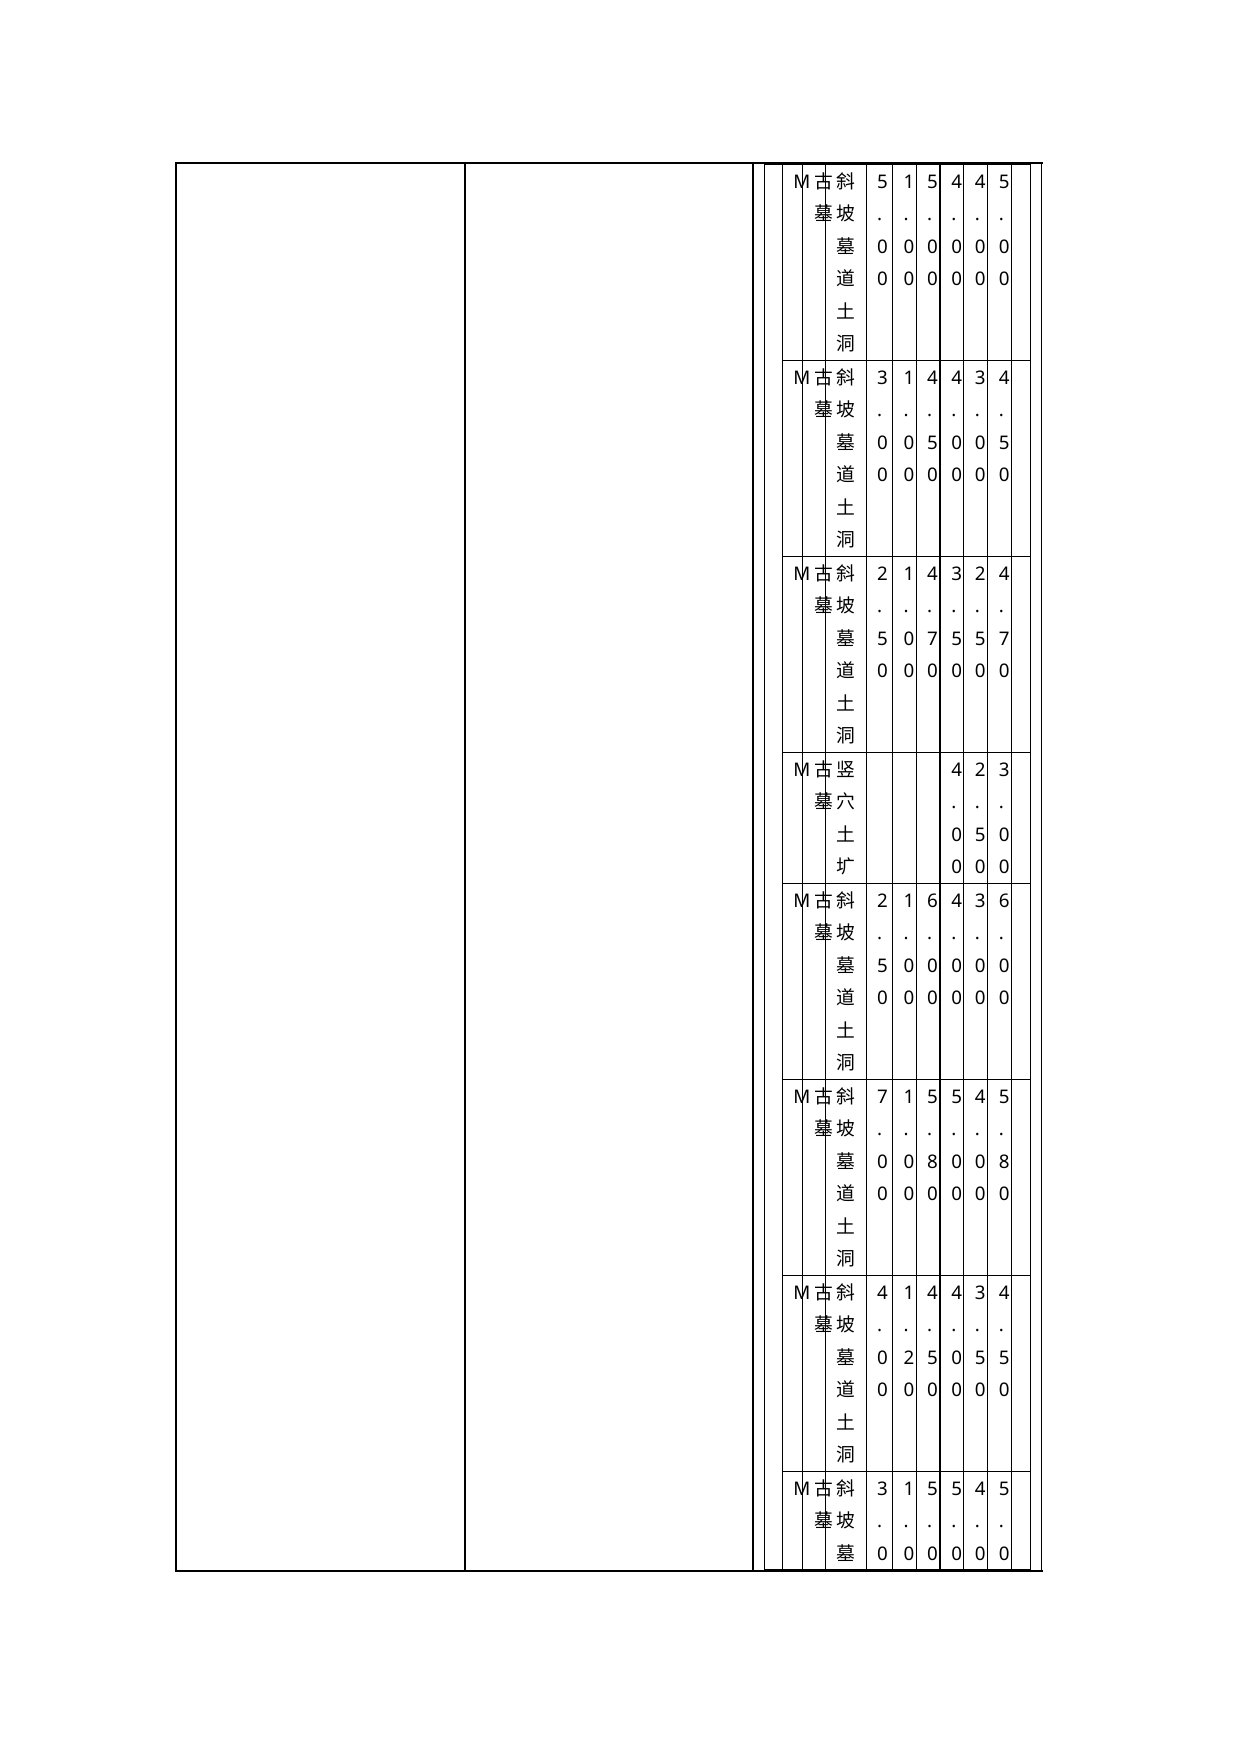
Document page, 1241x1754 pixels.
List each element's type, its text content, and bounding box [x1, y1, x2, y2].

table_cell [867, 1472, 892, 1569]
table_cell [867, 1080, 892, 1275]
table_cell [826, 884, 866, 1079]
table_cell [803, 557, 825, 752]
table_cell [941, 557, 963, 752]
table_cell [826, 557, 866, 752]
table_cell [867, 884, 892, 1079]
table_cell [893, 1276, 916, 1471]
table_cell [1012, 1472, 1030, 1569]
table_cell [783, 1472, 802, 1569]
table_cell [893, 884, 916, 1079]
table_cell [867, 165, 892, 360]
table_cell [783, 884, 802, 1079]
table_cell [803, 165, 825, 360]
table_cell [964, 1276, 987, 1471]
table_cell [803, 361, 825, 556]
table_cell [964, 1472, 987, 1569]
table_cell [941, 165, 963, 360]
table_cell [803, 884, 825, 1079]
table_cell [826, 1276, 866, 1471]
table_cell [783, 557, 802, 752]
table_cell [783, 361, 802, 556]
table_cell [941, 1472, 963, 1569]
table_cell [1012, 557, 1030, 752]
table_cell [826, 1472, 866, 1569]
table_cell [867, 557, 892, 752]
table_cell [988, 361, 1011, 556]
table_cell [917, 884, 939, 1079]
table_cell [964, 165, 987, 360]
table_cell [1031, 164, 1041, 1570]
table_cell [826, 753, 866, 883]
table_cell [783, 753, 802, 883]
table_cell [988, 884, 1011, 1079]
table_cell [964, 557, 987, 752]
table_cell [964, 753, 987, 883]
table_cell [917, 165, 939, 360]
table_cell [803, 1276, 825, 1471]
table_cell [941, 1276, 963, 1471]
table_cell [941, 361, 963, 556]
table_cell [893, 165, 916, 360]
table_cell [988, 753, 1011, 883]
table_cell [917, 1276, 939, 1471]
table_cell [803, 1080, 825, 1275]
table_cell [988, 1472, 1011, 1569]
table_cell [964, 884, 987, 1079]
table_cell ★ [466, 164, 752, 1570]
table_cell [754, 164, 764, 1570]
table_cell [893, 557, 916, 752]
table_cell [826, 165, 866, 360]
table_cell [964, 1080, 987, 1275]
table_cell [941, 884, 963, 1079]
table_cell [867, 1276, 892, 1471]
table_cell [1012, 165, 1030, 360]
table_cell [917, 753, 939, 883]
table_cell [1012, 1276, 1030, 1471]
table_cell [1012, 1080, 1030, 1275]
table_cell [826, 361, 866, 556]
table_cell [988, 1276, 1011, 1471]
table_cell 5 [177, 164, 464, 1570]
table_cell [941, 1080, 963, 1275]
table_cell [1012, 884, 1030, 1079]
table_cell [893, 1080, 916, 1275]
table_cell [893, 753, 916, 883]
table_cell [783, 1080, 802, 1275]
table_cell [1012, 361, 1030, 556]
table_cell [917, 361, 939, 556]
table_cell [988, 557, 1011, 752]
table_cell [783, 165, 802, 360]
table_cell [765, 165, 782, 1569]
table_cell [867, 753, 892, 883]
table_cell [941, 753, 963, 883]
table_cell [917, 1080, 939, 1275]
table_cell [988, 165, 1011, 360]
table_cell [964, 361, 987, 556]
table_cell [783, 1276, 802, 1471]
table_cell [867, 361, 892, 556]
table_cell [988, 1080, 1011, 1275]
table_cell [803, 1472, 825, 1569]
table_cell [917, 557, 939, 752]
table_cell [803, 753, 825, 883]
table_cell [893, 361, 916, 556]
table_cell [826, 1080, 866, 1275]
table_cell [893, 1472, 916, 1569]
table_cell [917, 1472, 939, 1569]
table_cell [1012, 753, 1030, 883]
